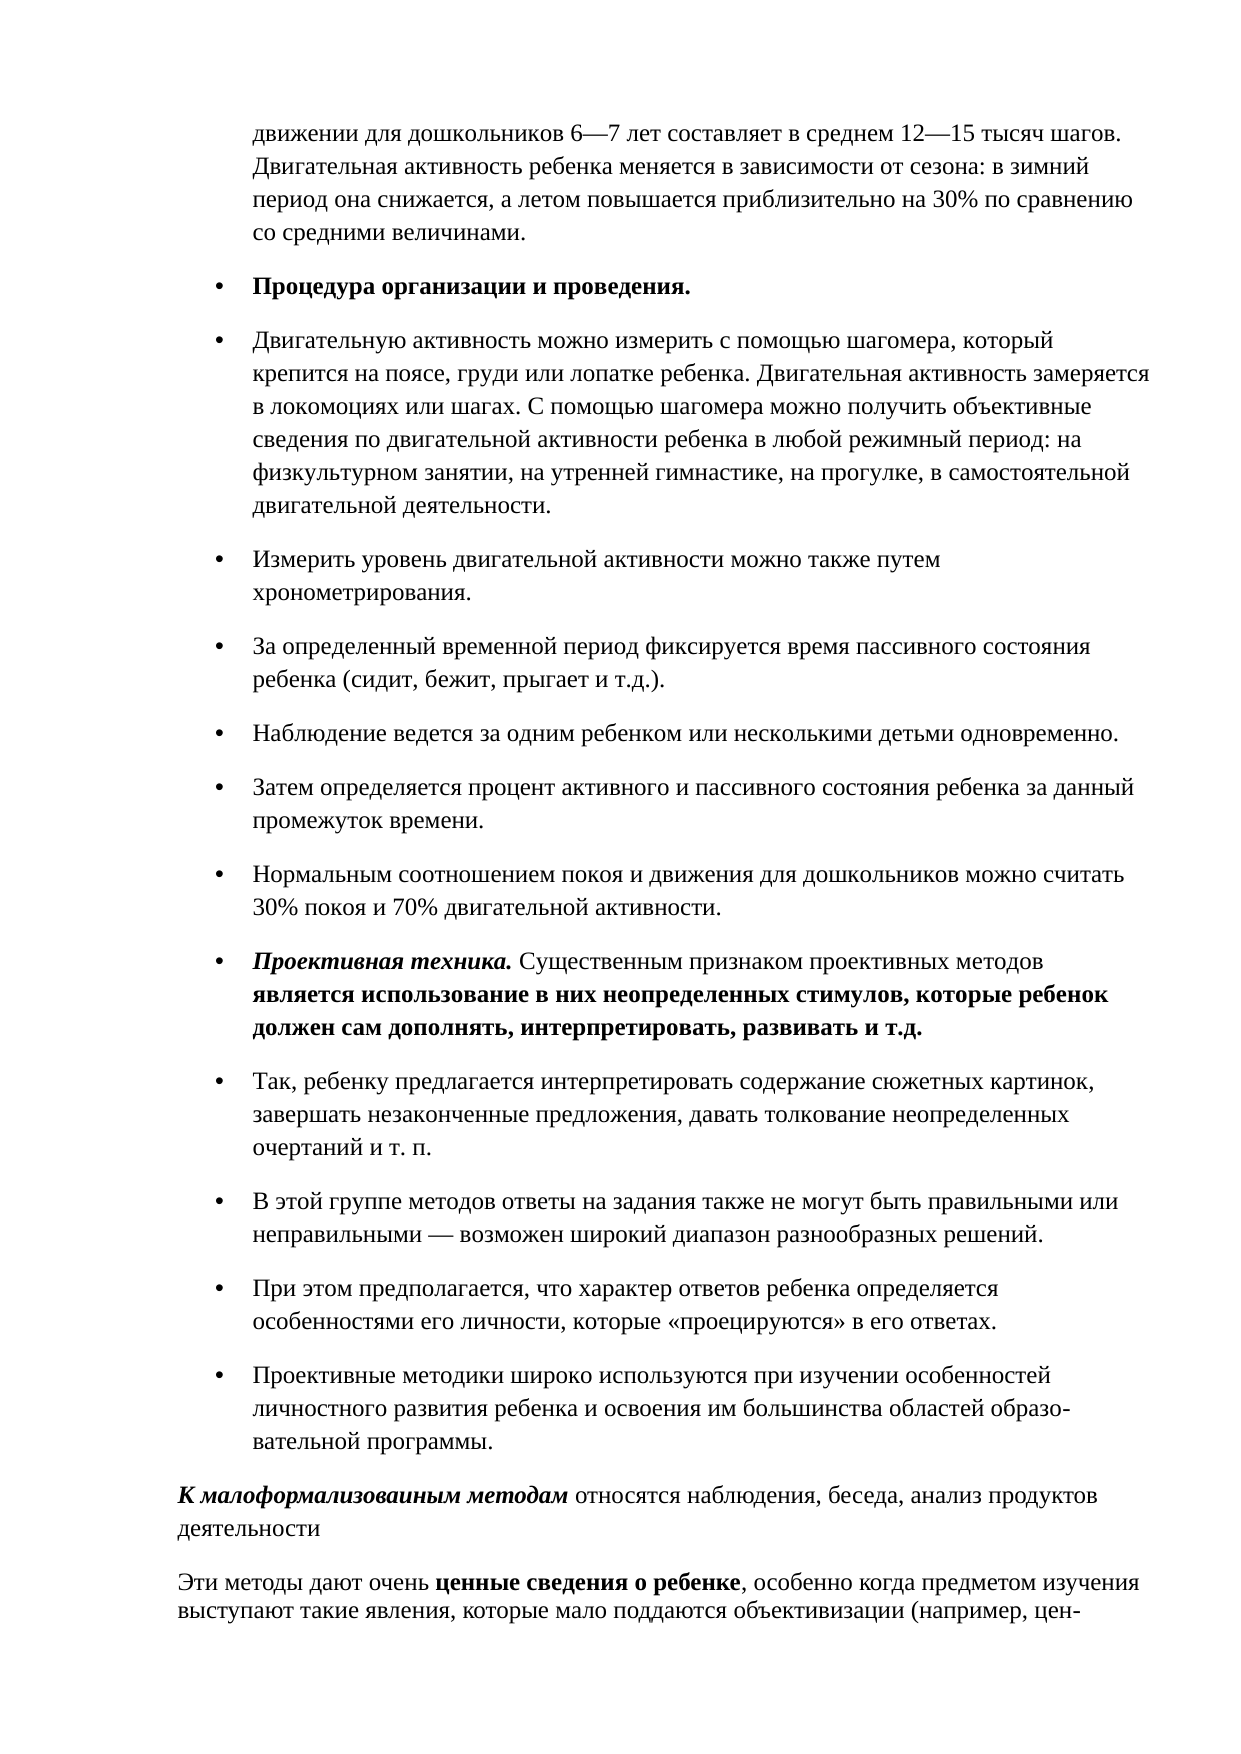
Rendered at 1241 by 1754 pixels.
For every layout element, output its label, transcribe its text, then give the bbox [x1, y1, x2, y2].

list За определенный временной период фиксируется время пассивного состояния ребенка (сидит, бежит, прыгает и т.д.). [215, 631, 1152, 693]
list Процедура организации и проведения. [215, 271, 1152, 300]
text К малоформализоваиным методам относятся наблюдения, беседа, анализ продуктов деятельности [177, 1480, 1152, 1542]
list В этой группе методов ответы на задания также не могут быть правильными или неправильными — возможен широкий диапазон разнообразных решений. [215, 1186, 1152, 1248]
list Двигательную активность можно измерить с помощью шагомера, который крепится на поясе, груди или лопатке ребенка. Двигательная активность замеряется в локомоциях или шагах. С помощью шагомера можно получить объективные сведения по двигательной активности ребенка в любой режимный период: на физкультурном занятии, на утренней гимнастике, на прогулке, в самостоятельной двигательной деятельности. [215, 325, 1152, 519]
list Затем определяется процент активного и пассивного состояния ребенка за данный промежуток времени. [215, 772, 1152, 834]
list Так, ребенку предлагается интерпретировать содержание сюжетных картинок, завершать незаконченные предложения, давать толкование неопределенных очертаний и т. п. [215, 1066, 1152, 1161]
list Нормальным соотношением покоя и движения для дошкольников можно считать 30% покоя и 70% двигательной активности. [215, 859, 1152, 921]
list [215, 118, 1152, 246]
list Наблюдение ведется за одним ребенком или несколькими детьми одновременно. [215, 718, 1152, 747]
list Проективные методики широко используются при изучении особенностей личностного развития ребенка и освоения им большинства областей образовательной программы. [215, 1360, 1152, 1455]
list Измерить уровень двигательной активности можно также путем хронометрирования. [215, 544, 1152, 606]
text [177, 1567, 1152, 1624]
list Проективная техника. Существенным признаком проективных методов является использование в них неопределенных стимулов, которые ребенок должен сам дополнять, интерпретировать, развивать и т.д. [215, 946, 1152, 1041]
list При этом предполагается, что характер ответов ребенка определяется особенностями его личности, которые «проецируются» в его ответах. [215, 1273, 1152, 1335]
